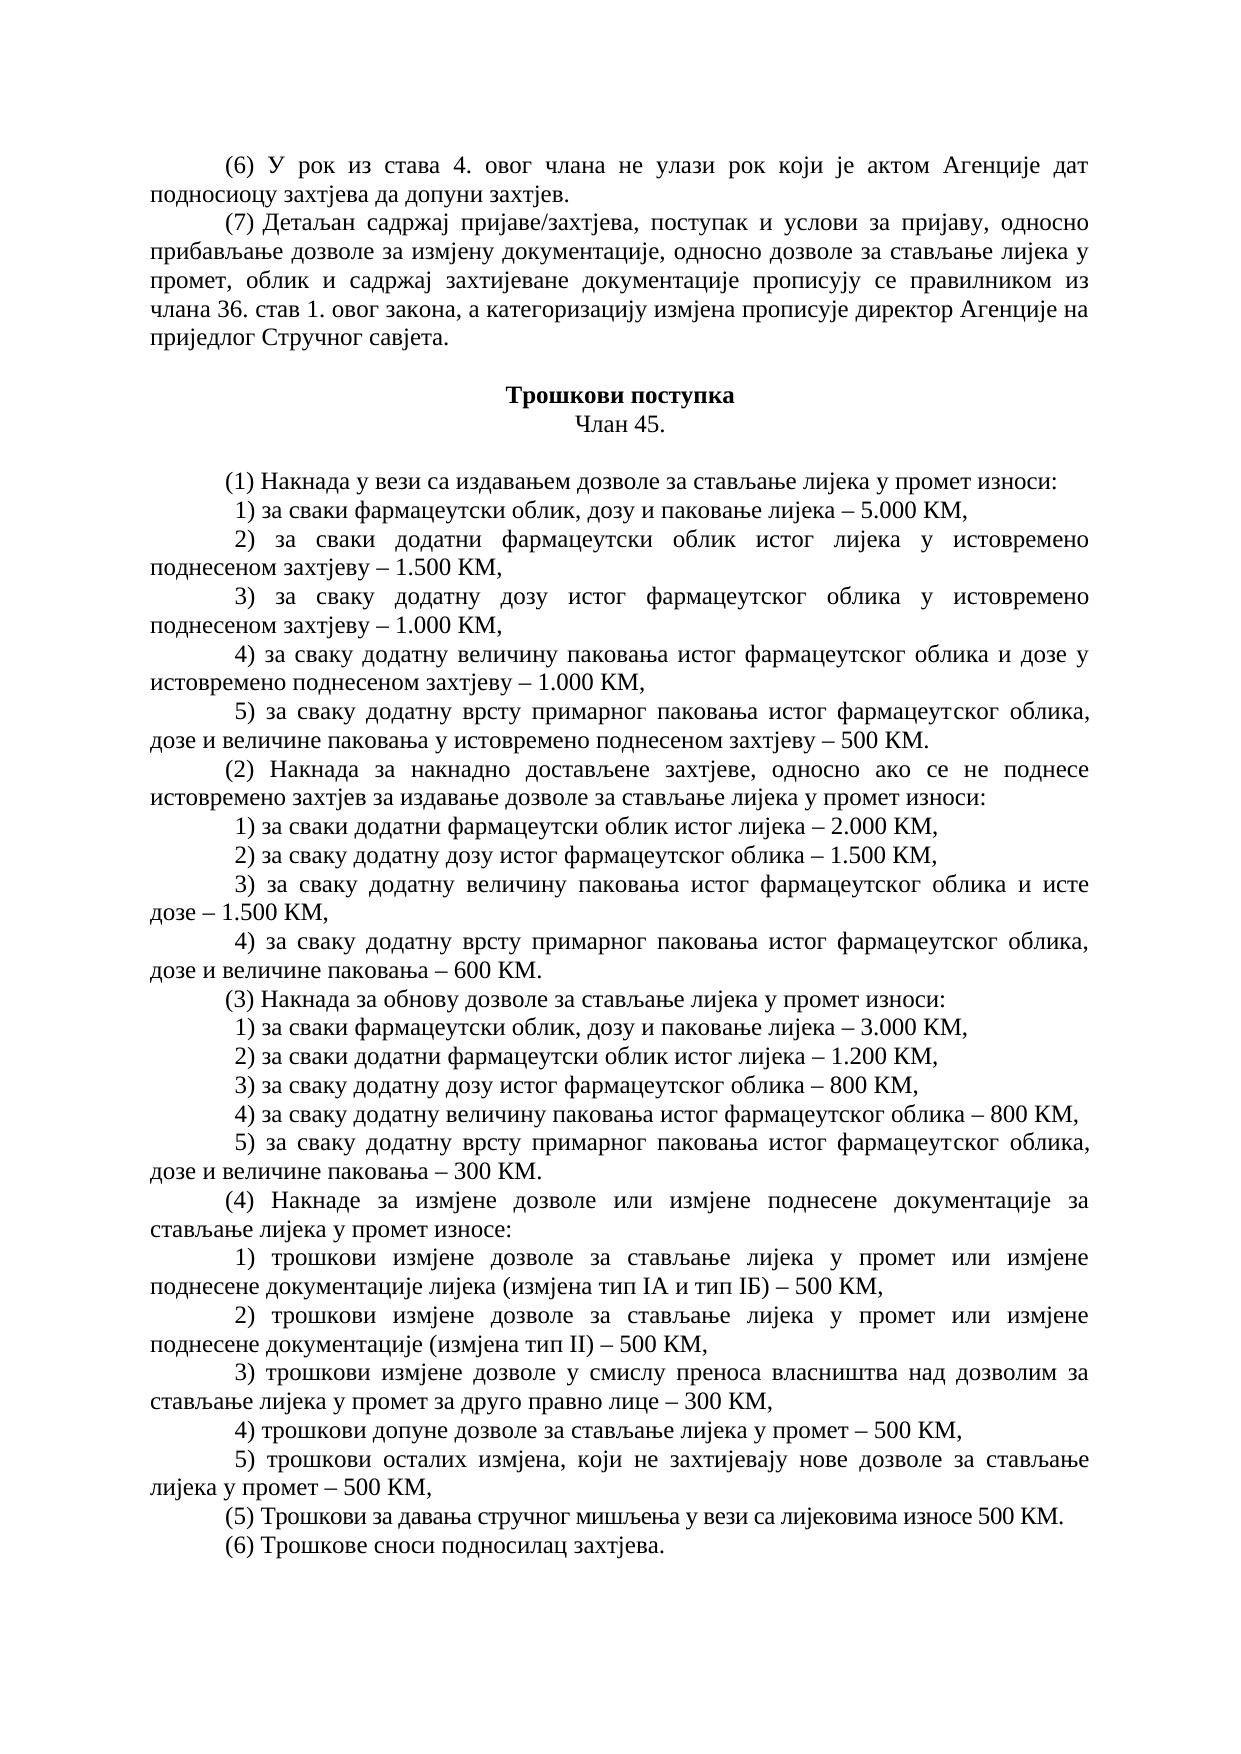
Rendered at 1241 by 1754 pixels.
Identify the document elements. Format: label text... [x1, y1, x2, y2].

text 3) за сваку додатну дозу истог фармацеутског облика – 800 КМ, [150, 1070, 1090, 1099]
text 4) трошкови допуне дозволе за стављање лијека у промет – 500 КМ, [150, 1415, 1090, 1444]
text 5) за сваку додатну врсту примарног паковања истог фармацеутског облика, дозе и величине паковања у истовремено поднесеном захтјеву – 500 КМ. [150, 696, 1090, 754]
text (7) Детаљан садржај пријаве/захтјева, поступак и услови за пријаву, односно прибављање дозволе за измјену документације, односно дозволе за стављање лијека у промет, облик и садржај захтијеване документације прописују се правилником из члана 36. став 1. овог закона, а категоризацију измјена прописује директор Агенције на приједлог Стручног савјета. [150, 207, 1090, 351]
text 1) за сваки додатни фармацеутски облик истог лијека – 2.000 КМ, [150, 811, 1090, 840]
text (6) У рок из става 4. овог члана не улази рок који је актом Агенције дат подносиоцу захтјева да допуни захтјев. [150, 150, 1090, 207]
text (6) Трошкове сноси подносилац захтјева. [150, 1530, 1090, 1559]
text 5) трошкови осталих измјена, који не захтијевају нове дозволе за стављање лијека у промет – 500 КМ, [150, 1444, 1090, 1501]
text 3) за сваку додатну дозу истог фармацеутског облика у истовремено поднесеном захтјеву – 1.000 КМ, [150, 581, 1090, 639]
text 2) за сваку додатну дозу истог фармацеутског облика – 1.500 КМ, [150, 840, 1090, 869]
text (2) Накнада за накнадно достављене захтјеве, односно ако се не поднесе истовремено захтјев за издавање дозволе за стављање лијека у промет износи: [150, 754, 1090, 811]
text (5) Трошкови за давања стручног мишљења у вези са лијековима износе 500 КМ. [150, 1501, 1090, 1530]
text 1) за сваки фармацеутски облик, дозу и паковање лијека – 5.000 КМ, [150, 495, 1090, 524]
text 5) за сваку додатну врсту примарног паковања истог фармацеутског облика, дозе и величине паковања – 300 КМ. [150, 1127, 1090, 1185]
text 4) за сваку додатну врсту примарног паковања истог фармацеутског облика, дозе и величине паковања – 600 КМ. [150, 926, 1090, 984]
text (4) Накнаде за измјене дозволе или измјене поднесене документације за стављање лијека у промет износе: [150, 1185, 1090, 1242]
text 2) за сваки додатни фармацеутски облик истог лијека – 1.200 КМ, [150, 1041, 1090, 1070]
text 1) трошкови измјене дозволе за стављање лијека у промет или измјене поднесене документације лијека (измјена тип IA и тип IБ) – 500 КМ, [150, 1242, 1090, 1300]
text 2) за сваки додатни фармацеутски облик истог лијека у истовремено поднесеном захтјеву – 1.500 КМ, [150, 524, 1090, 581]
text 2) трошкови измјене дозволе за стављање лијека у промет или измјене поднесене документације (измјена тип II) – 500 КМ, [150, 1300, 1090, 1357]
text Члан 45. [150, 409, 1090, 437]
text 4) за сваку додатну величину паковања истог фармацеутског облика и дозе у истовремeно поднесеном захтјеву – 1.000 КМ, [150, 639, 1090, 696]
text 3) за сваку додатну величину паковања истог фармацеутског облика и исте дозе – 1.500 КМ, [150, 869, 1090, 926]
text 3) трошкови измјене дозволе у смислу преноса власништва над дозволим за стављање лијека у промет за друго правно лице – 300 КМ, [150, 1357, 1090, 1415]
text (1) Накнада у вези са издавањем дозволе за стављање лијека у промет износи: [150, 466, 1090, 495]
text Трошкови поступка [150, 380, 1090, 409]
text 4) за сваку додатну величину паковања истог фармацеутског облика – 800 КМ, [150, 1099, 1090, 1127]
text (3) Накнада за обнову дозволе за стављање лијека у промет износи: [150, 984, 1090, 1012]
text 1) за сваки фармацеутски облик, дозу и паковање лијека – 3.000 КМ, [150, 1012, 1090, 1041]
